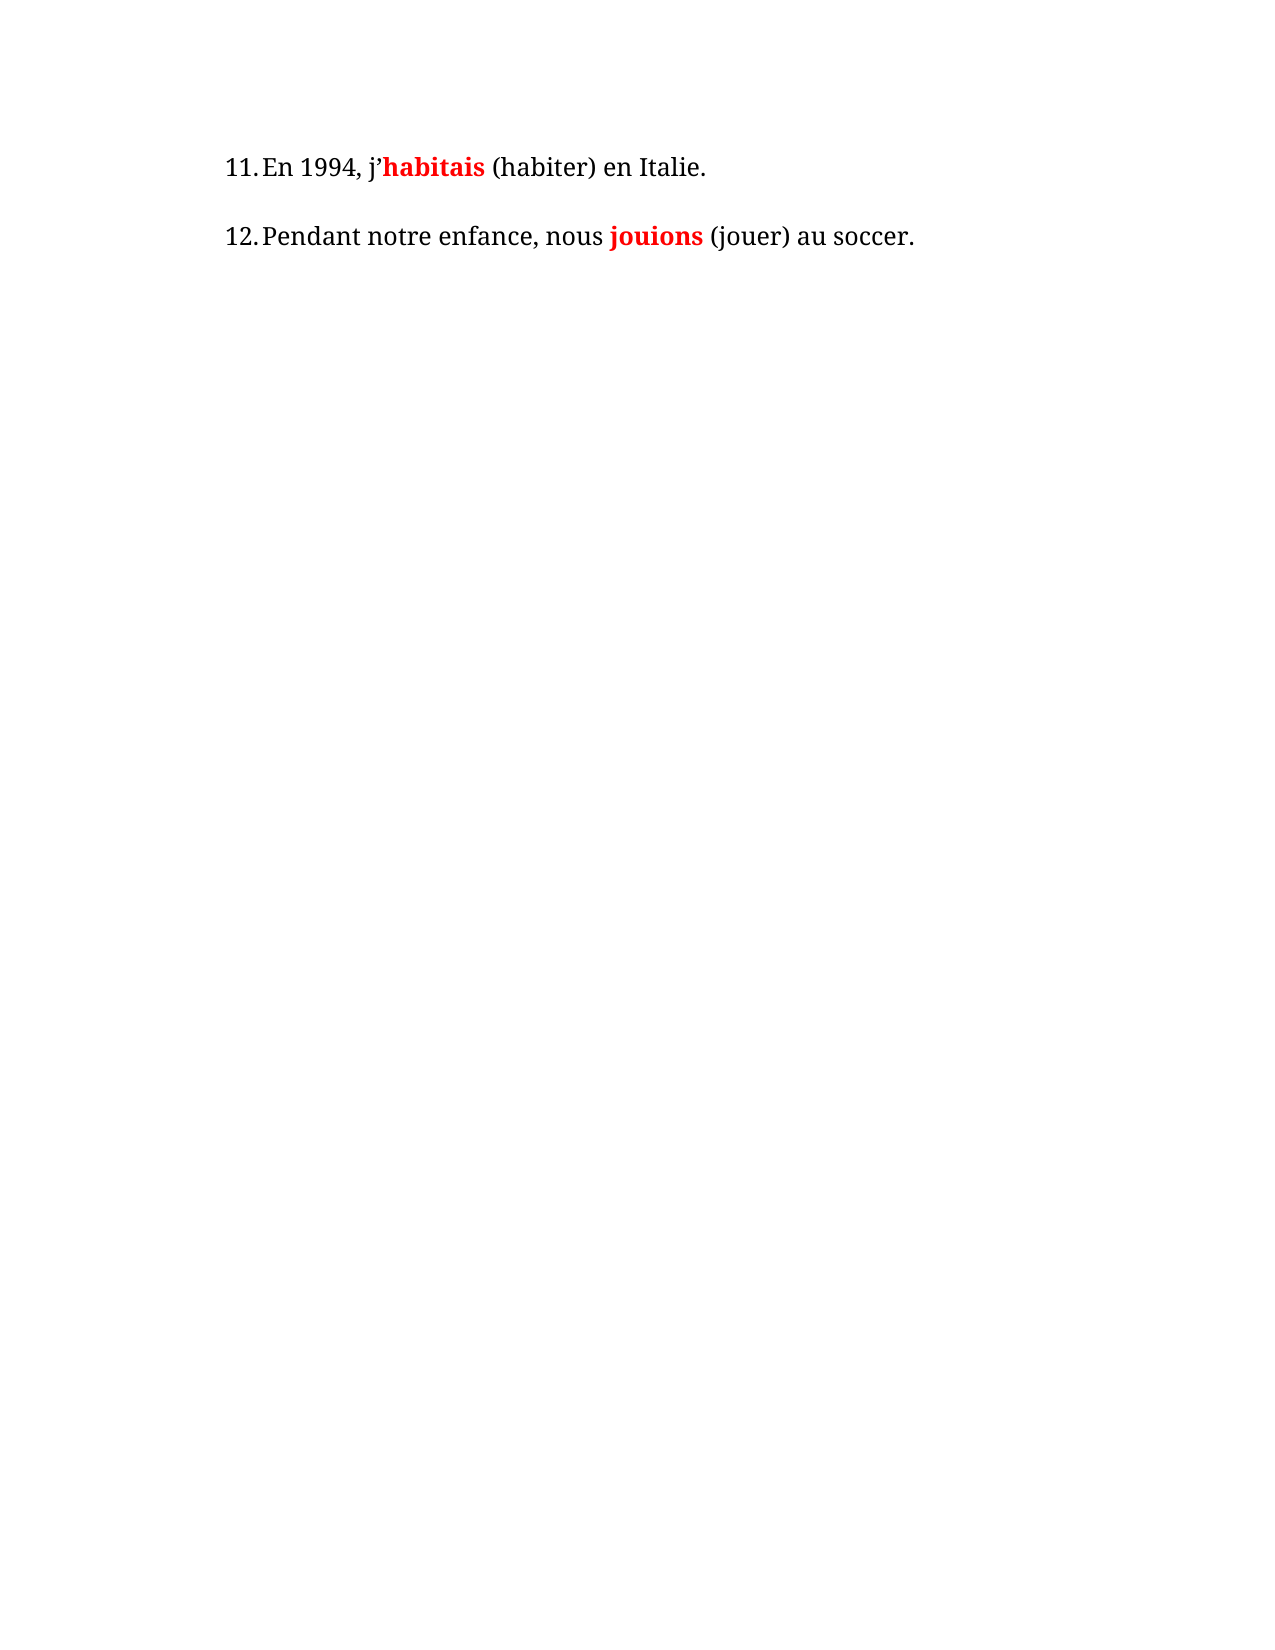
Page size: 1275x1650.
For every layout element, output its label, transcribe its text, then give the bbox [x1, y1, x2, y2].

list En 1994, j’habitais (habiter) en Italie. [225, 150, 1087, 184]
list Pendant notre enfance, nous jouions (jouer) au soccer. [225, 218, 1087, 252]
